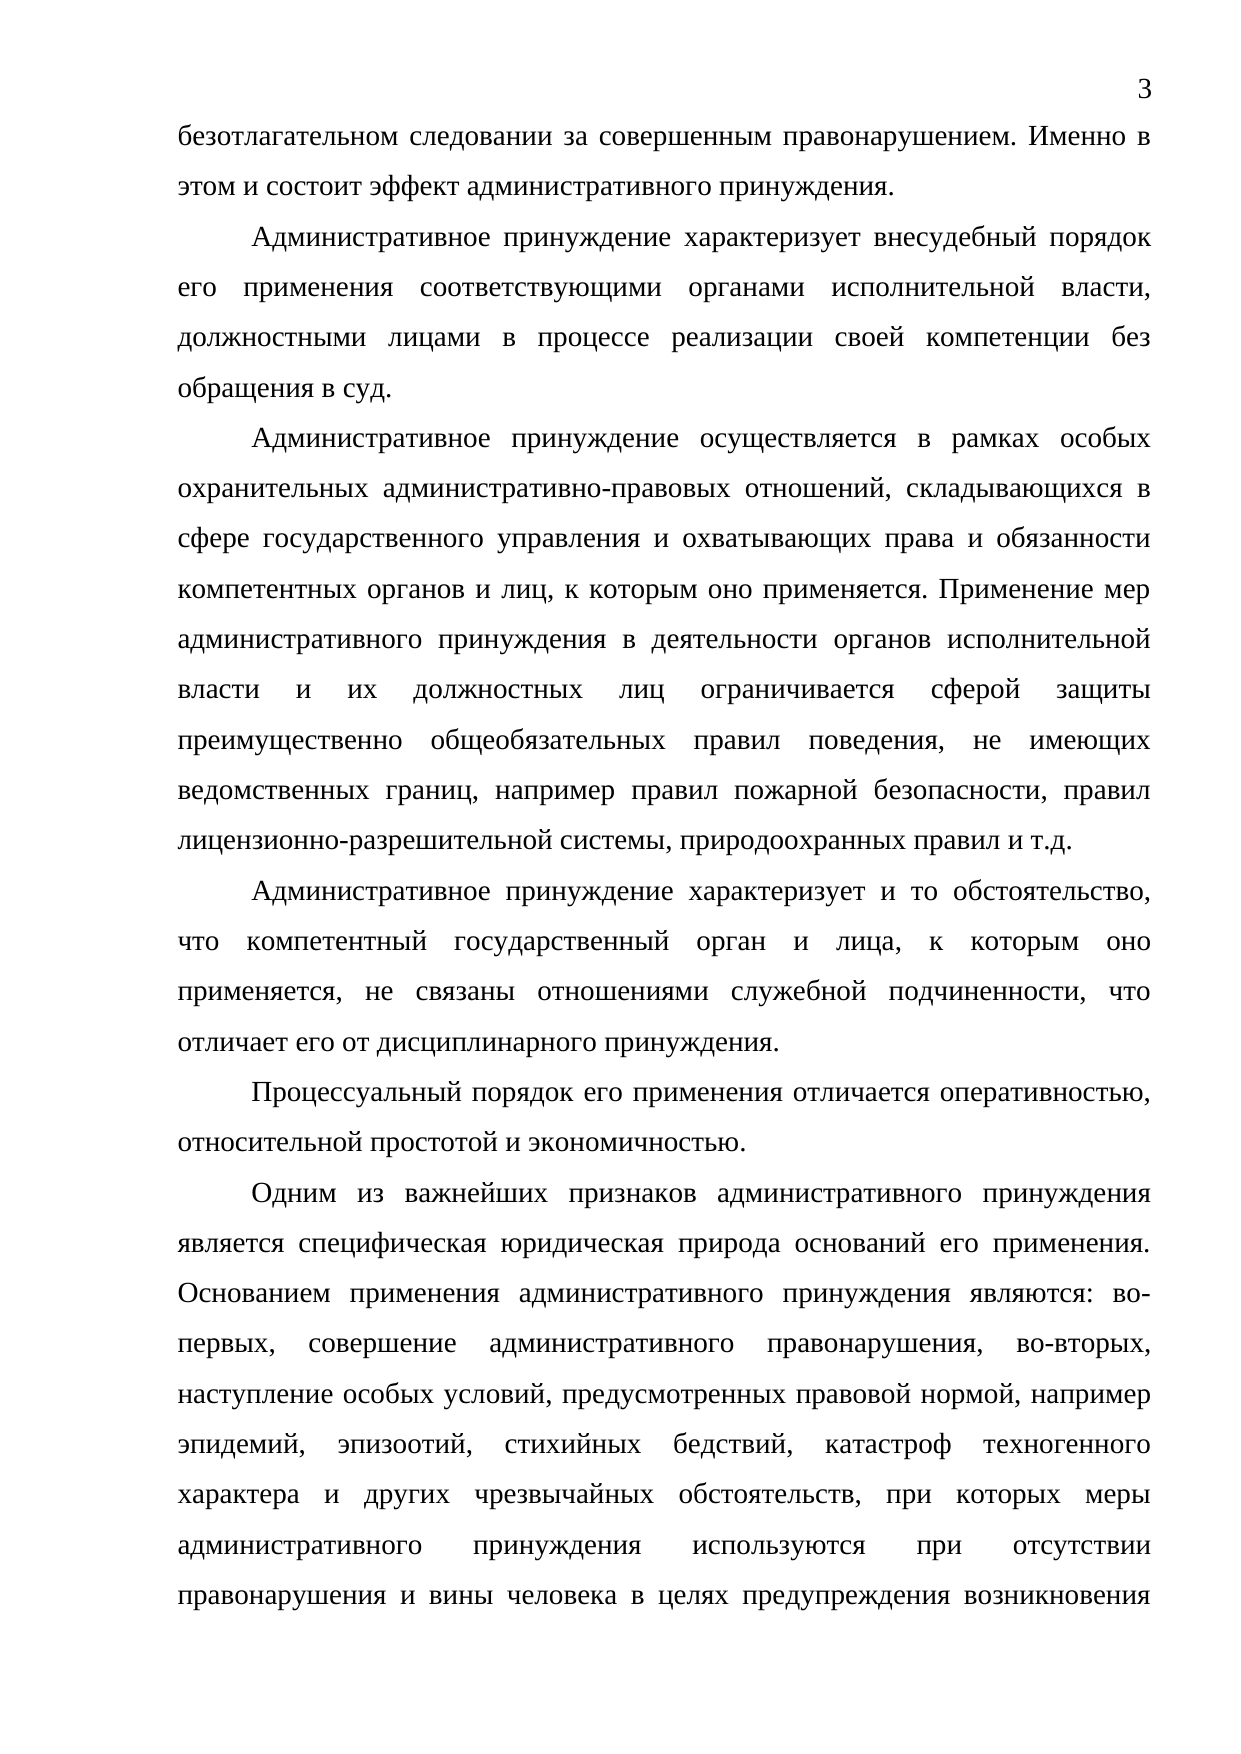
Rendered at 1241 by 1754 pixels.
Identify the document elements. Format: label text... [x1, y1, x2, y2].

text Административное принуждение осуществляется в рамках особых охранительных административно-правовых отношений, складывающихся в сфере государственного управления и охватывающих права и обязанности компетентных органов и лиц, к которым оно применяется. Применение мер административного принуждения в деятельности органов исполнительной власти и их должностных лиц ограничивается сферой защиты преимущественно общеобязательных правил поведения, не имеющих ведомственных границ, например правил пожарной безопасности, правил лицензионно-разрешительной системы, природоохранных правил и т.д. [177, 420, 1152, 856]
text Административное принуждение характеризует и то обстоятельство, что компетентный государственный орган и лица, к которым оно применяется, не связаны отношениями служебной подчиненности, что отличает его от дисциплинарного принуждения. [177, 873, 1152, 1057]
text Процессуальный порядок его применения отличается оперативностью, относительной простотой и экономичностью. [177, 1074, 1152, 1158]
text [177, 1175, 1152, 1611]
text Административное принуждение характеризует внесудебный порядок его применения соответствующими органами исполнительной власти, должностными лицами в процессе реализации своей компетенции без обращения в суд. [177, 219, 1152, 403]
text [177, 118, 1152, 202]
